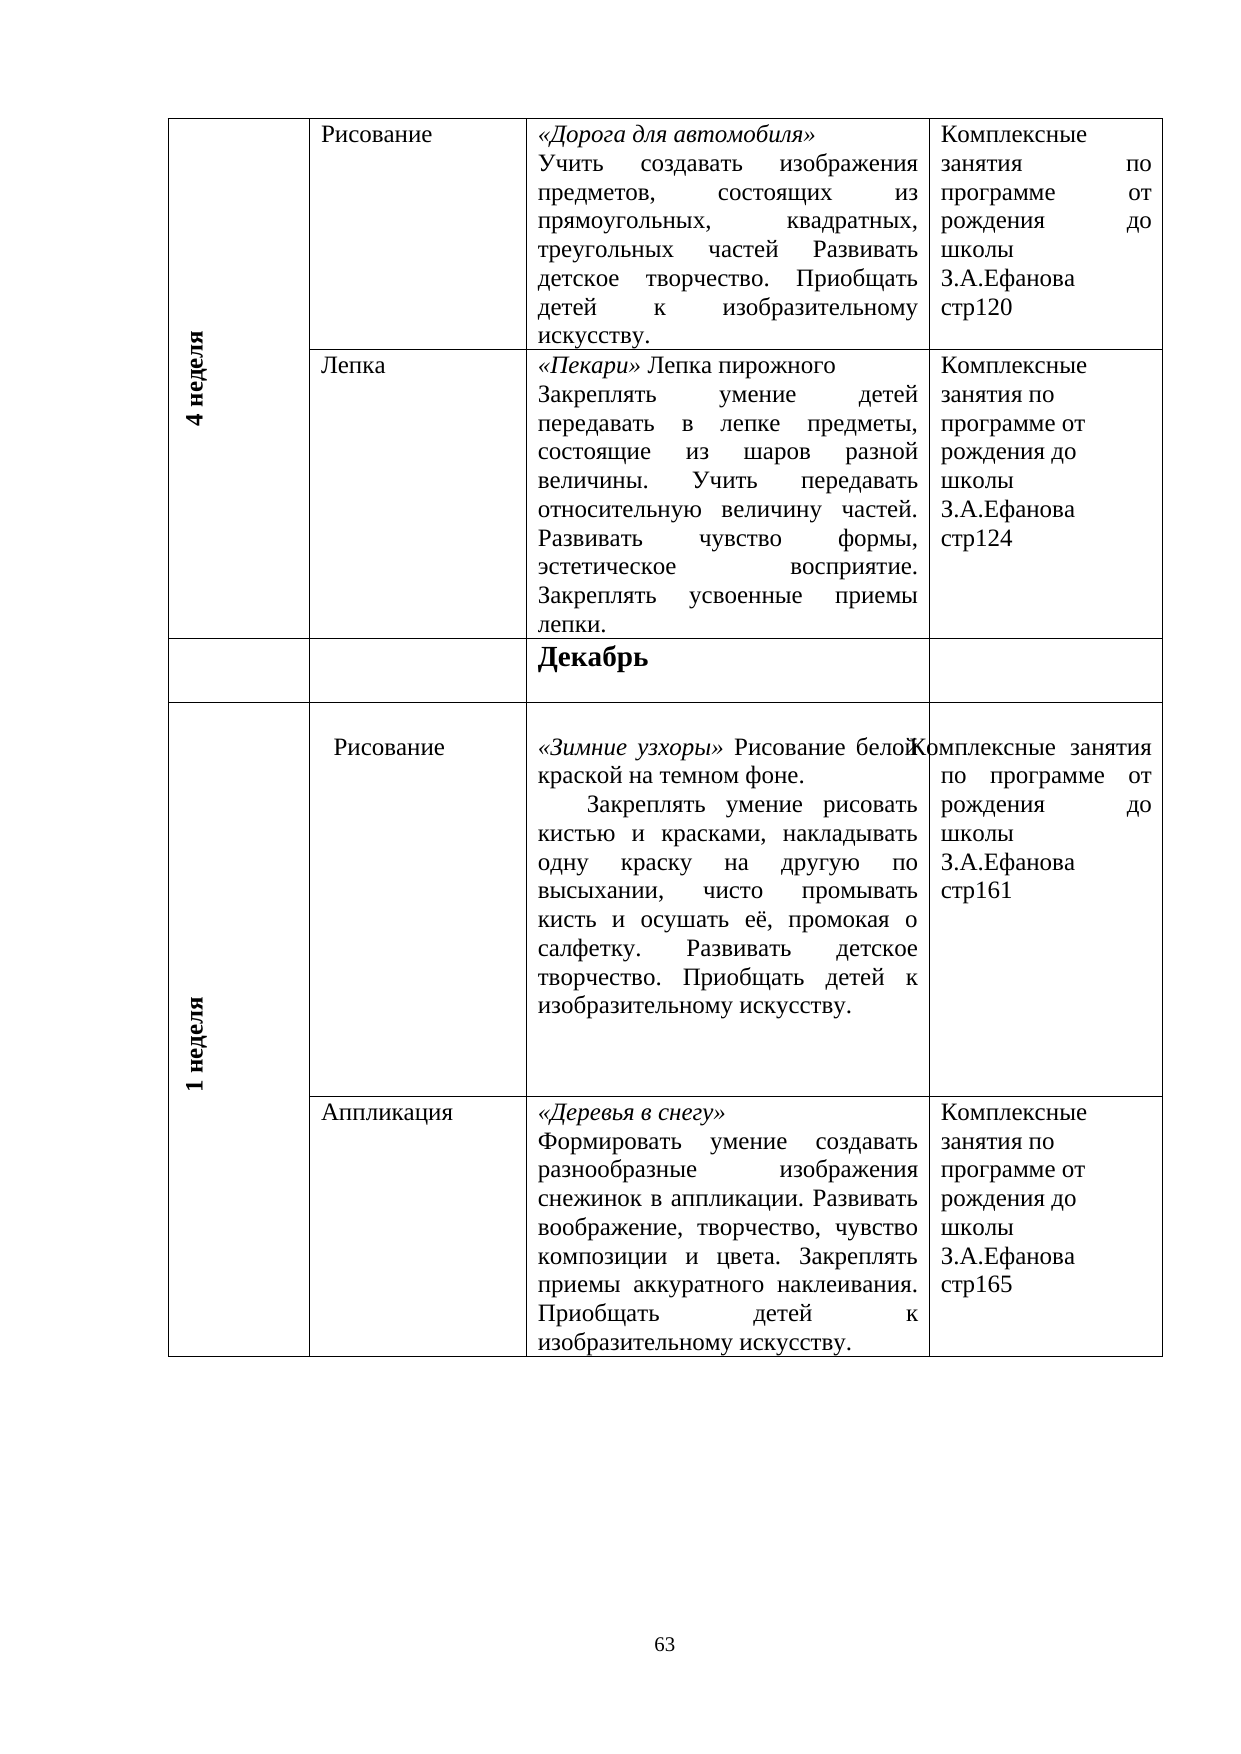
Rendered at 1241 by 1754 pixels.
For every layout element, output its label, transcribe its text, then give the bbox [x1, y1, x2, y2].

table_cell Лепка [310, 350, 526, 638]
table_cell «Пекари» Лепка пирожного Закреплять умение детей передавать в лепке предметы, состоящие из шаров разной величины. Учить передавать относительную величину частей. Развивать чувство формы, эстетическое восприятие. Закреплять усвоенные приемы лепки. [527, 350, 929, 638]
table_cell Рисование [310, 119, 526, 349]
table_cell Рисование [310, 703, 526, 1096]
table_cell «Зимние узхоры» Рисование белой краской на темном фоне. Закреплять умение рисовать кистью и красками, накладывать одну краску на другую по высыхании, чисто промывать кисть и осушать её, промокая о салфетку. Развивать детское творчество. Приобщать детей к изобразительному искусству. [527, 703, 929, 1096]
table_cell Комплексные занятия по программе от рождения до школы З.А.Ефанова стр124 [930, 350, 1162, 638]
table_cell 4 неделя [169, 119, 309, 638]
table_cell Декабрь [527, 639, 929, 702]
table_cell Аппликация [310, 1097, 526, 1356]
table_cell Комплексные занятия по программе от рождения до школы З.А.Ефанова стр161 [930, 703, 1162, 1096]
table_cell Комплексные занятия по программе от рождения до школы З.А.Ефанова стр120 [930, 119, 1162, 349]
table_cell [310, 639, 526, 702]
table_cell [930, 639, 1162, 702]
table_cell 1 неделя [169, 703, 309, 1356]
table_cell «Деревья в снегу» Формировать умение создавать разнообразные изображения снежинок в аппликации. Развивать воображение, творчество, чувство композиции и цвета. Закреплять приемы аккуратного наклеивания. Приобщать детей к изобразительному искусству. [527, 1097, 929, 1356]
table_cell Комплексные занятия по программе от рождения до школы З.А.Ефанова стр165 [930, 1097, 1162, 1356]
table_cell [169, 639, 309, 702]
table_cell «Дорога для автомобиля» Учить создавать изображения предметов, состоящих из прямоугольных, квадратных, треугольных частей Развивать детское творчество. Приобщать детей к изобразительному искусству. [527, 119, 929, 349]
